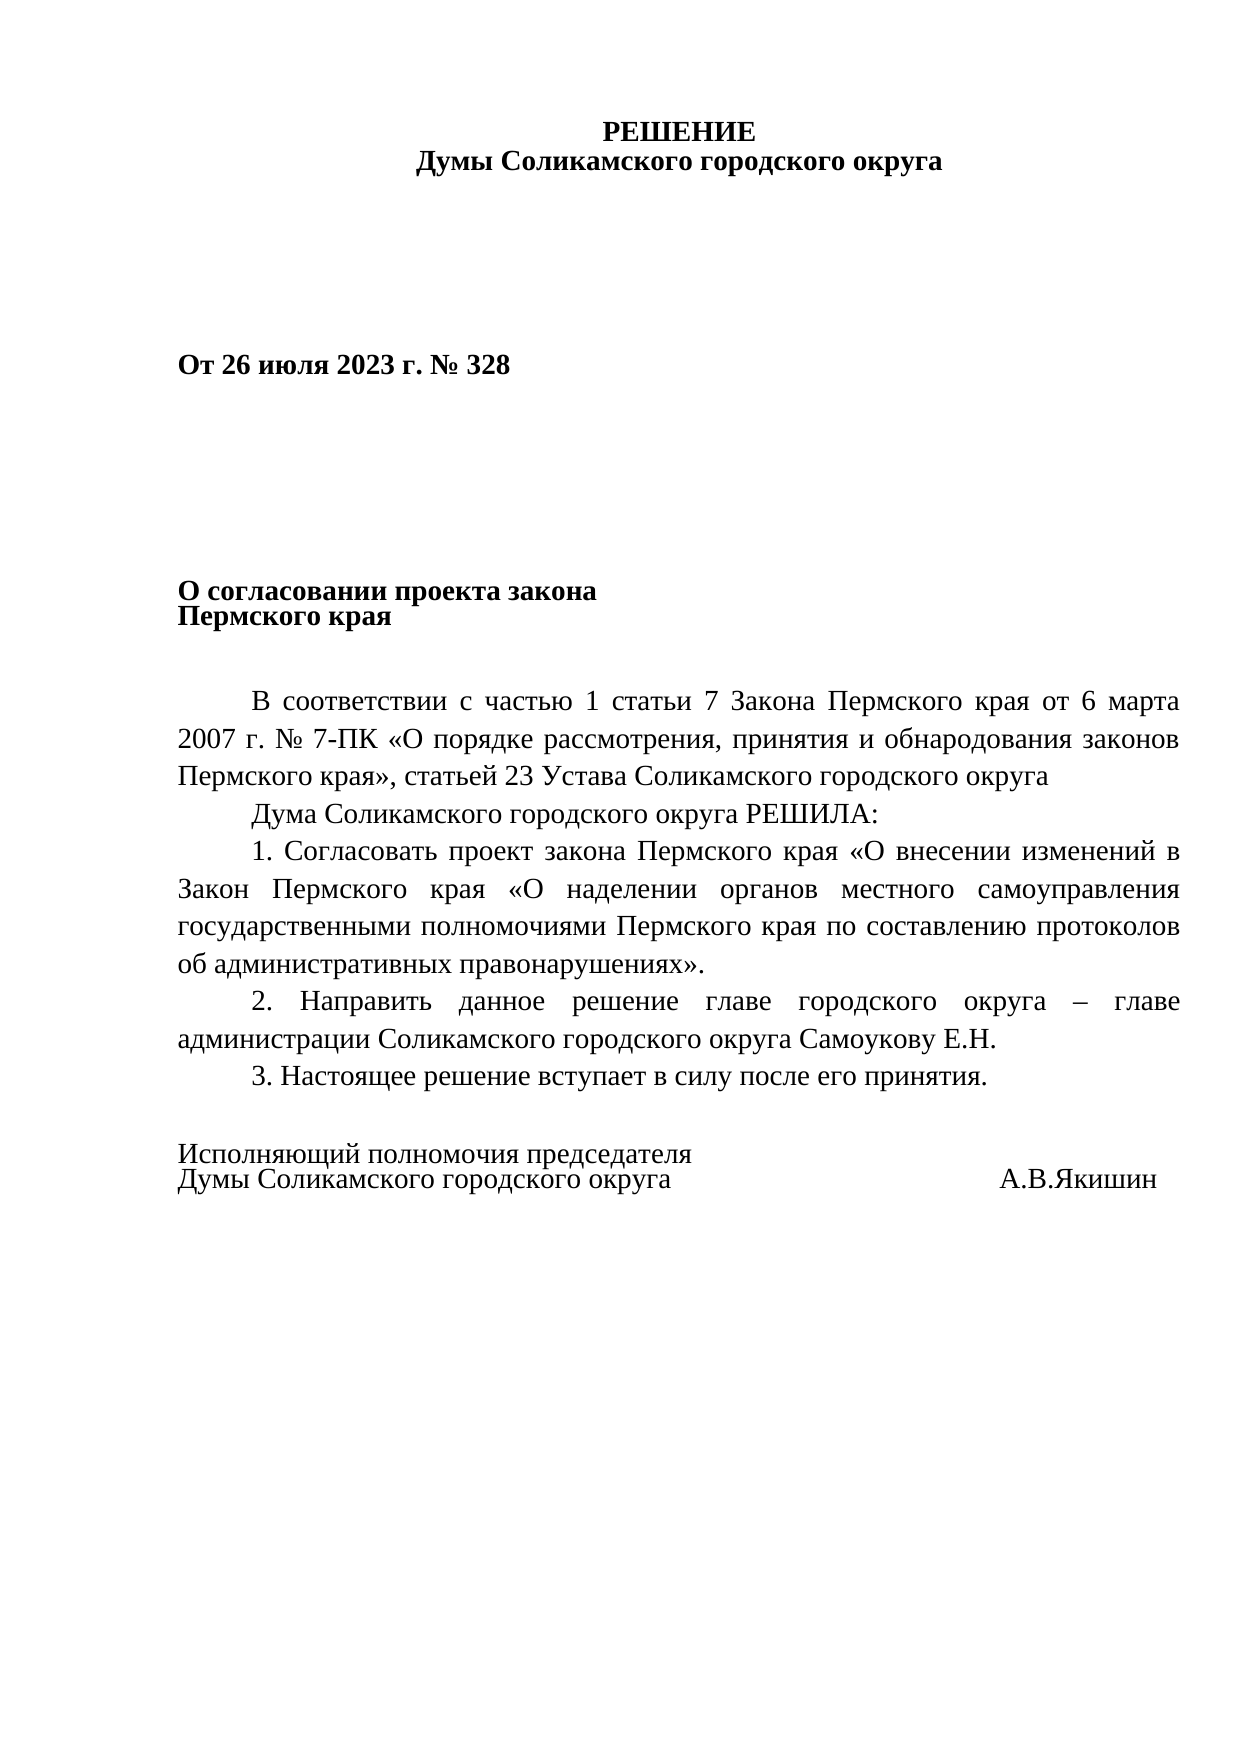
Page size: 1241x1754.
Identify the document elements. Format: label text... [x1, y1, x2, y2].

text 2. Направить данное решение главе городского округа – главе администрации Соликамского городского округа Самоукову Е.Н. [177, 981, 1181, 1056]
text 1. Согласовать проект закона Пермского края «О внесении изменений в Закон Пермского края «О наделении органов местного самоуправления государственными полномочиями Пермского края по составлению протоколов об административных правонарушениях». [177, 831, 1181, 981]
text Пермского края [177, 606, 709, 631]
text 3. Настоящее решение вступает в силу после его принятия. [177, 1056, 1181, 1093]
text От 26 июля . № 328 [177, 351, 1181, 381]
text О согласовании проекта закона [177, 581, 1181, 606]
text Исполняющий полномочия председателя [177, 1143, 1181, 1168]
text РЕШЕНИЕ [177, 118, 1181, 147]
text Думы Соликамского городского округа [177, 147, 1181, 176]
text Дума Соликамского городского округа РЕШИЛА: [177, 793, 1181, 831]
text Думы Соликамского городского округа А.В.Якишин [177, 1168, 1181, 1193]
text В соответствии с частью 1 статьи 7 Закона Пермского края от 6 марта . № 7-ПК «О порядке рассмотрения, принятия и обнародования законов Пермского края», статьей 23 Устава Соликамского городского округа [177, 681, 1181, 793]
